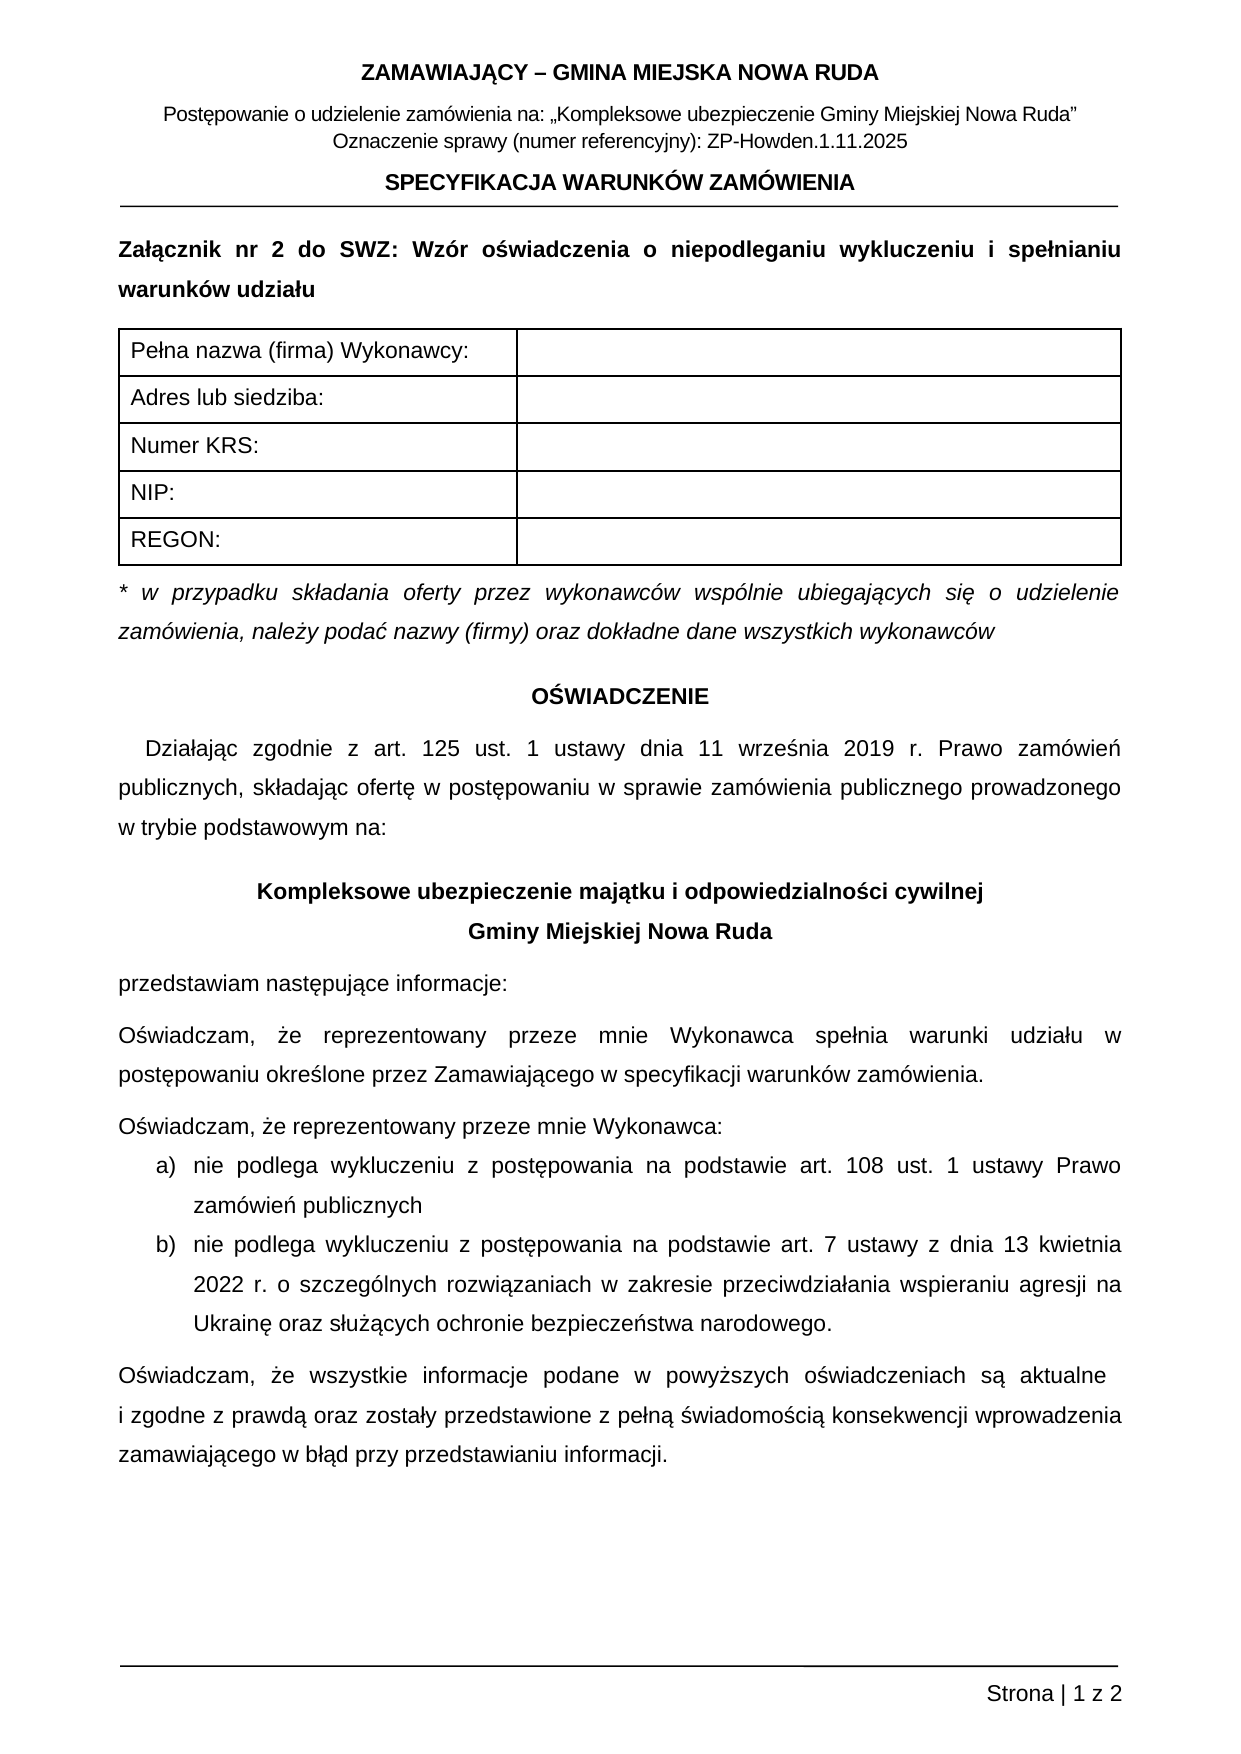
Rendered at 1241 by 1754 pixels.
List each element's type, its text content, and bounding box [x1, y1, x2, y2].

text * w przypadku składania oferty przez wykonawców wspólnie ubiegających się o udzielenie zamówienia, należy podać nazwy (firmy) oraz dokładne dane wszystkich wykonawców [118, 579, 1122, 644]
table_cell Adres lub siedziba: [120, 377, 516, 422]
list nie podlega wykluczeniu z postępowania na podstawie art. 7 ustawy z dnia 13 kwietnia 2022 r. o szczególnych rozwiązaniach w zakresie przeciwdziałania wspieraniu agresji na Ukrainę oraz służących ochronie bezpieczeństwa narodowego. [156, 1231, 1122, 1337]
table_cell [518, 424, 1120, 469]
table_cell [518, 377, 1120, 422]
table_cell [518, 472, 1120, 517]
table_cell [518, 519, 1120, 564]
text Oświadczam, że reprezentowany przeze mnie Wykonawca: [118, 1113, 1122, 1139]
text Załącznik nr 2 do SWZ: Wzór oświadczenia o niepodleganiu wykluczeniu i spełnianiu warunków udziału [118, 236, 1122, 302]
table_cell NIP: [120, 472, 516, 517]
text Kompleksowe ubezpieczenie majątku i odpowiedzialności cywilnej [118, 878, 1122, 904]
table_cell REGON: [120, 519, 516, 564]
text Oświadczam, że wszystkie informacje podane w powyższych oświadczeniach są aktualne i zgodne z prawdą oraz zostały przedstawione z pełną świadomością konsekwencji wprowadzenia zamawiającego w błąd przy przedstawianiu informacji. [118, 1362, 1122, 1468]
table_header Pełna nazwa (firma) Wykonawcy: [120, 330, 516, 375]
text Działając zgodnie z art. 125 ust. 1 ustawy dnia 11 września 2019 r. Prawo zamówień publicznych, składając ofertę w postępowaniu w sprawie zamówienia publicznego prowadzonego w trybie podstawowym na: [118, 735, 1122, 840]
table_cell Numer KRS: [120, 424, 516, 469]
text Gminy Miejskiej Nowa Ruda [118, 918, 1122, 944]
text OŚWIADCZENIE [118, 683, 1122, 709]
list nie podlega wykluczeniu z postępowania na podstawie art. 108 ust. 1 ustawy Prawo zamówień publicznych [156, 1152, 1122, 1218]
table_header [518, 330, 1120, 375]
text Oświadczam, że reprezentowany przeze mnie Wykonawca spełnia warunki udziału w postępowaniu określone przez Zamawiającego w specyfikacji warunków zamówienia. [118, 1022, 1122, 1087]
text przedstawiam następujące informacje: [118, 969, 1122, 996]
